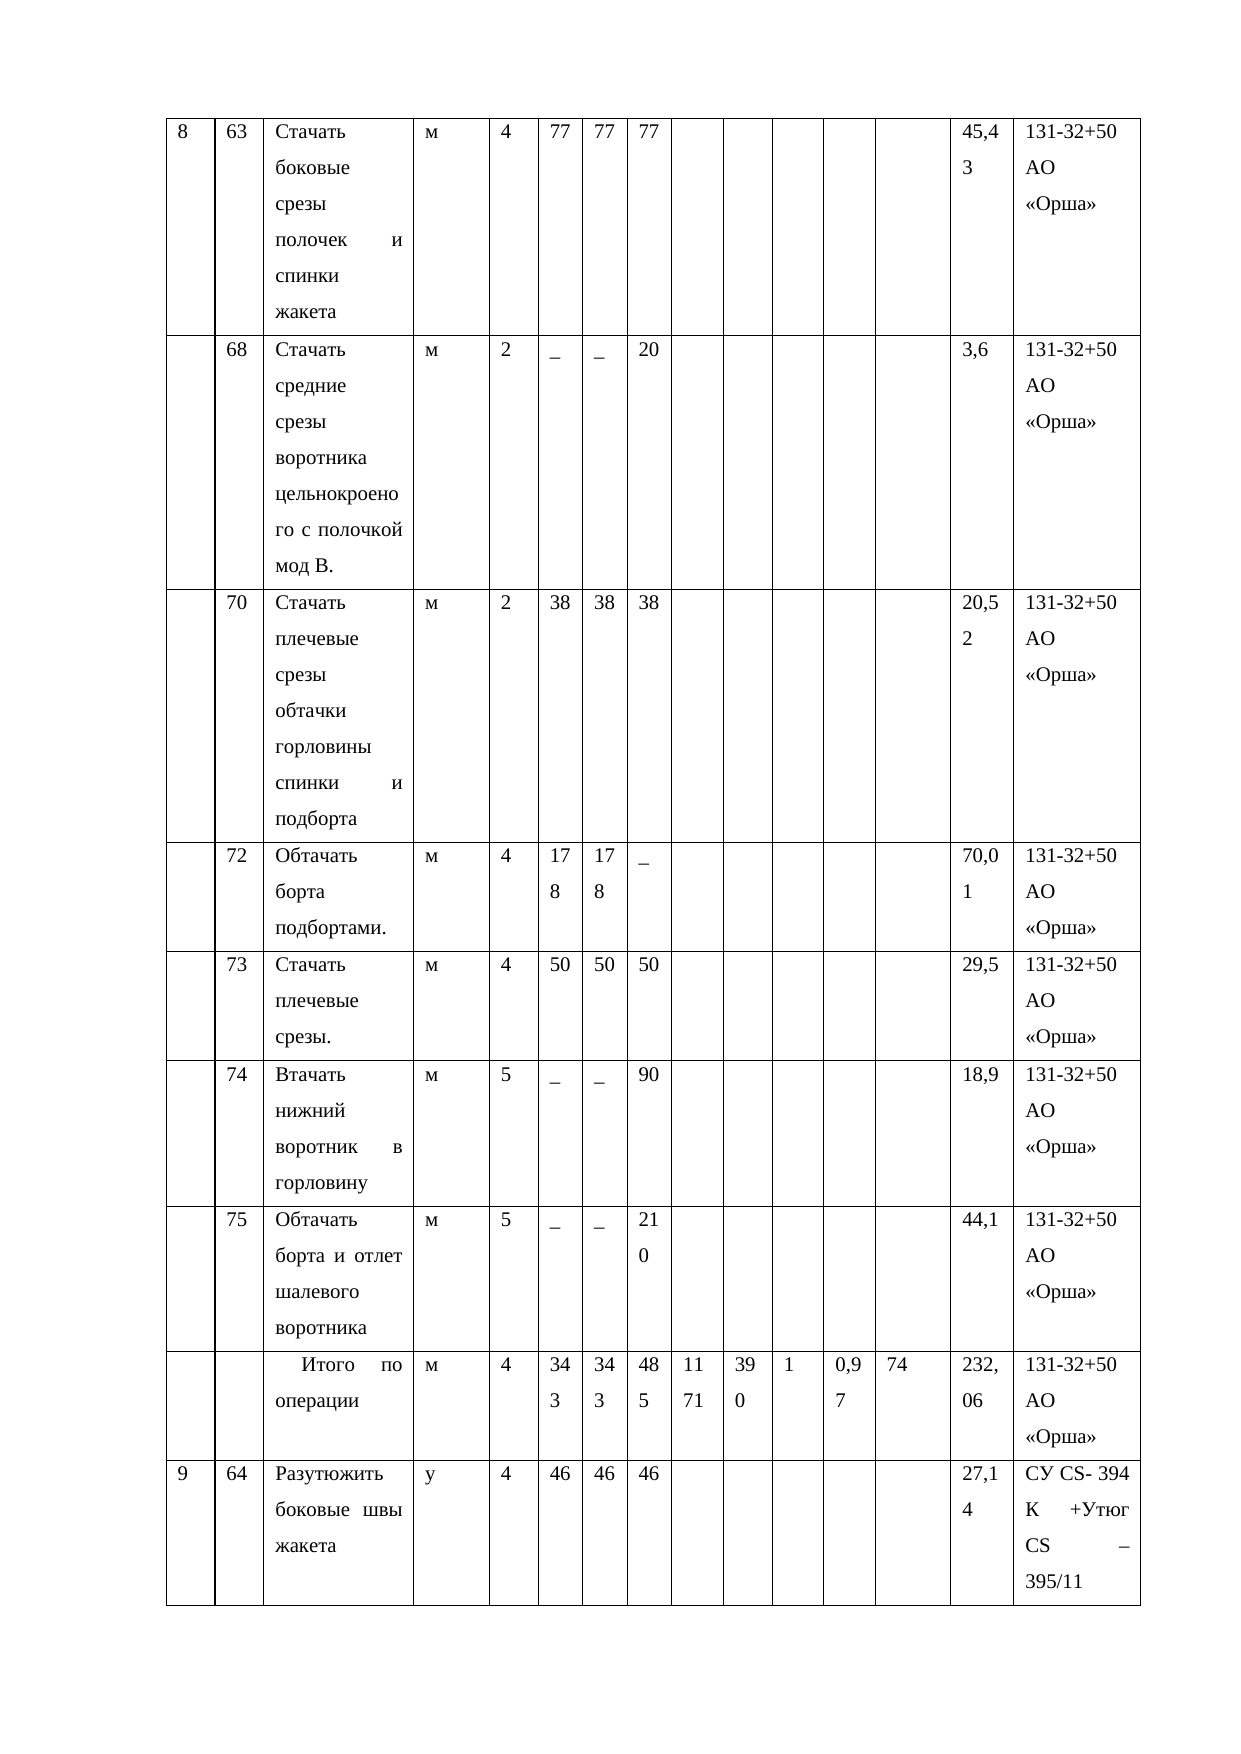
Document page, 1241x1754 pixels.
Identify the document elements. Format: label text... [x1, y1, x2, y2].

table_cell 210 [628, 1207, 671, 1351]
table_cell [824, 843, 875, 951]
table_cell [167, 1061, 214, 1206]
table_cell 73 [216, 952, 263, 1060]
table_cell 4 [490, 843, 538, 951]
table_cell 72 [216, 843, 263, 951]
table_cell [824, 336, 875, 589]
table_cell Втачать нижний воротник в горловину [264, 1061, 413, 1206]
table_cell [773, 952, 823, 1060]
table_cell 77 [539, 119, 582, 335]
table_cell [824, 590, 875, 842]
table_cell 20 [628, 336, 671, 589]
table_cell 27,14 [951, 1461, 1013, 1605]
table_cell 131-32+50 АО «Орша» [1014, 119, 1140, 335]
table_cell [824, 1207, 875, 1351]
table_cell 46 [628, 1461, 671, 1605]
table_cell 131-32+50 АО «Орша» [1014, 843, 1140, 951]
table_cell Стачать средние срезы воротника цельнокроеного с полочкой мод В. [264, 336, 413, 589]
table_cell Стачать плечевые срезы обтачки горловины спинки и подборта [264, 590, 413, 842]
table_cell [824, 119, 875, 335]
table_cell 68 [216, 336, 263, 589]
table_cell [672, 590, 723, 842]
table_cell [167, 1352, 214, 1460]
table_cell 38 [628, 590, 671, 842]
table_cell м [414, 119, 489, 335]
table_cell [876, 952, 950, 1060]
table_cell 178 [539, 843, 582, 951]
table_cell 70 [216, 590, 263, 842]
table_cell [876, 1061, 950, 1206]
table_cell _ [583, 1207, 627, 1351]
table_cell [773, 1461, 823, 1605]
table_cell 64 [216, 1461, 263, 1605]
table_cell 20,52 [951, 590, 1013, 842]
table_cell 1 [773, 1352, 823, 1460]
table_cell 18,9 [951, 1061, 1013, 1206]
table_cell Стачать боковые срезы полочек и спинки жакета [264, 119, 413, 335]
table_cell 131-32+50 АО «Орша» [1014, 1207, 1140, 1351]
table_cell Обтачать борта и отлет шалевого воротника [264, 1207, 413, 1351]
table_cell м [414, 1061, 489, 1206]
table_cell Стачать плечевые срезы. [264, 952, 413, 1060]
table_cell [672, 843, 723, 951]
table_cell 5 [490, 1207, 538, 1351]
table_cell 131-32+50 АО «Орша» [1014, 1352, 1140, 1460]
table_cell [773, 843, 823, 951]
table_cell [216, 1352, 263, 1460]
table_cell [724, 1461, 772, 1605]
table_cell [773, 1061, 823, 1206]
table_cell [773, 336, 823, 589]
table_cell [876, 119, 950, 335]
table_cell у [414, 1461, 489, 1605]
table_cell 77 [583, 119, 627, 335]
table_cell 5 [490, 1061, 538, 1206]
table_cell [672, 336, 723, 589]
table_cell 485 [628, 1352, 671, 1460]
table_cell [672, 119, 723, 335]
table_cell 90 [628, 1061, 671, 1206]
table_cell [724, 1207, 772, 1351]
table_cell 1171 [672, 1352, 723, 1460]
table_cell [672, 1461, 723, 1605]
table_cell 29,5 [951, 952, 1013, 1060]
table_cell _ [583, 336, 627, 589]
table_cell 343 [583, 1352, 627, 1460]
table_cell 77 [628, 119, 671, 335]
table_cell [724, 843, 772, 951]
table_cell 390 [724, 1352, 772, 1460]
table_cell [876, 1207, 950, 1351]
table_cell 4 [490, 119, 538, 335]
table_cell [724, 952, 772, 1060]
table_cell 131-32+50 АО «Орша» [1014, 336, 1140, 589]
table_cell [724, 1061, 772, 1206]
table_cell [824, 1061, 875, 1206]
table_cell 131-32+50 АО «Орша» [1014, 952, 1140, 1060]
table_cell 0,97 [824, 1352, 875, 1460]
table_cell 4 [490, 1352, 538, 1460]
table_cell 343 [539, 1352, 582, 1460]
table_cell 50 [583, 952, 627, 1060]
table_cell 50 [628, 952, 671, 1060]
table_cell [876, 1461, 950, 1605]
table_cell _ [539, 1061, 582, 1206]
table_cell 9 [167, 1461, 214, 1605]
table_cell СУ CS- 394 К +Утюг CS – 395/11 [1014, 1461, 1140, 1605]
table_cell [876, 336, 950, 589]
table_cell 3,6 [951, 336, 1013, 589]
table_cell _ [539, 1207, 582, 1351]
table_cell 131-32+50 АО «Орша» [1014, 1061, 1140, 1206]
table_cell 8 [167, 119, 214, 335]
table_cell [824, 1461, 875, 1605]
table_cell [876, 843, 950, 951]
table_cell [167, 843, 214, 951]
table_cell 70,01 [951, 843, 1013, 951]
table_cell _ [539, 336, 582, 589]
table_cell [724, 590, 772, 842]
table_cell 131-32+50 АО «Орша» [1014, 590, 1140, 842]
table_cell [672, 952, 723, 1060]
table_cell м [414, 1352, 489, 1460]
table_cell 38 [583, 590, 627, 842]
table_cell [672, 1061, 723, 1206]
table_cell Итого по операции [264, 1352, 413, 1460]
table_cell _ [583, 1061, 627, 1206]
table_cell Обтачать борта подбортами. [264, 843, 413, 951]
table_cell 75 [216, 1207, 263, 1351]
table_cell 46 [583, 1461, 627, 1605]
table_cell [167, 1207, 214, 1351]
table_cell 74 [216, 1061, 263, 1206]
table_cell 2 [490, 336, 538, 589]
table_cell 178 [583, 843, 627, 951]
table_cell [167, 952, 214, 1060]
table_cell [876, 590, 950, 842]
table_cell м [414, 1207, 489, 1351]
table_cell 63 [216, 119, 263, 335]
table_cell м [414, 843, 489, 951]
table_cell 38 [539, 590, 582, 842]
table_cell [824, 952, 875, 1060]
table_cell [167, 336, 214, 589]
table_cell [672, 1207, 723, 1351]
table_cell 232,06 [951, 1352, 1013, 1460]
table_cell _ [628, 843, 671, 951]
table_cell 74 [876, 1352, 950, 1460]
table_cell [773, 1207, 823, 1351]
table_cell 4 [490, 952, 538, 1060]
table_cell [773, 119, 823, 335]
table_cell 46 [539, 1461, 582, 1605]
table_cell м [414, 336, 489, 589]
table_cell [773, 590, 823, 842]
table_cell 2 [490, 590, 538, 842]
table_cell [724, 336, 772, 589]
table_cell 44,1 [951, 1207, 1013, 1351]
table_cell м [414, 952, 489, 1060]
table_cell [167, 590, 214, 842]
table_cell 45,43 [951, 119, 1013, 335]
table_cell 4 [490, 1461, 538, 1605]
table_cell Разутюжить боковые швы жакета [264, 1461, 413, 1605]
table_cell 50 [539, 952, 582, 1060]
table_cell [724, 119, 772, 335]
table_cell м [414, 590, 489, 842]
